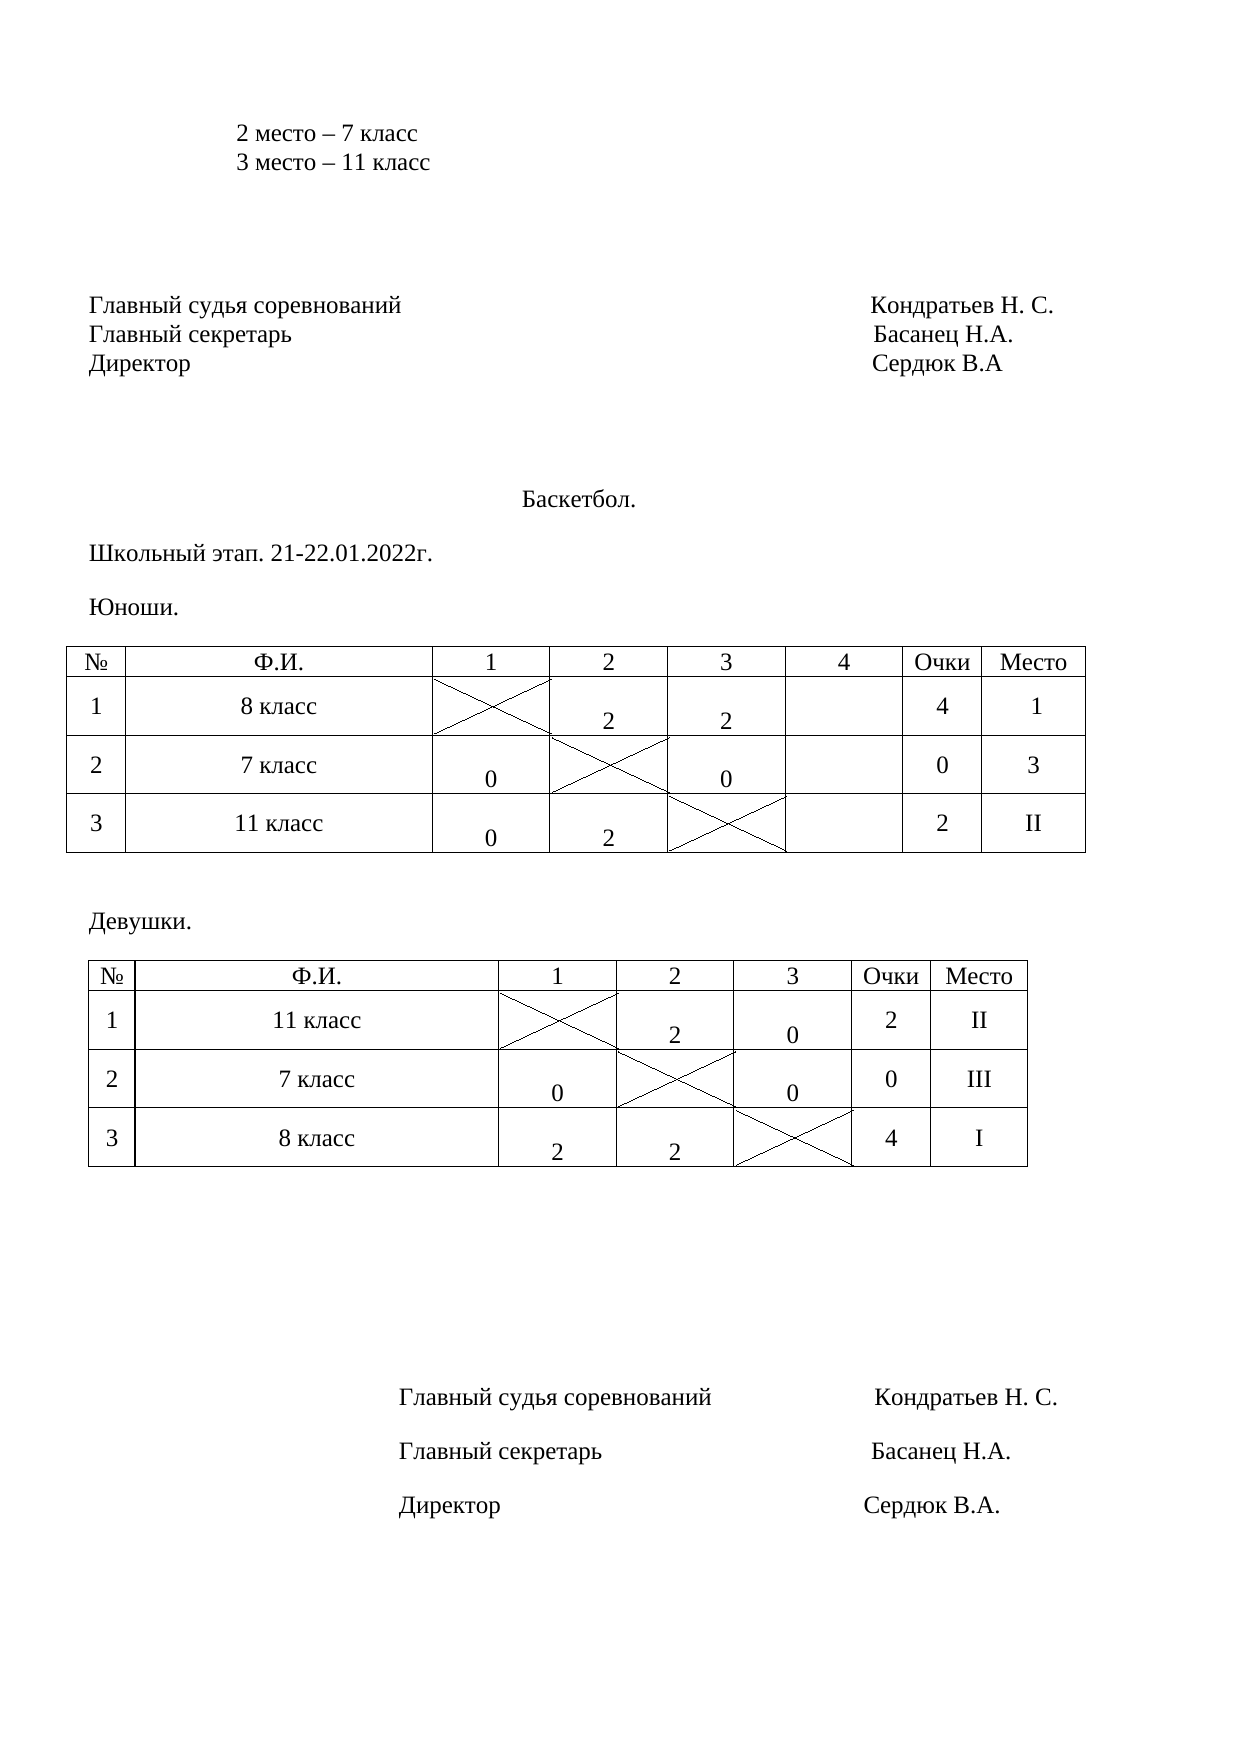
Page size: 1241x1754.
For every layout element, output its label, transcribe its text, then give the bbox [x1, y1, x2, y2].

table_cell 0 [734, 991, 851, 1049]
table_cell 0 [499, 1050, 616, 1107]
table_header Ф.И. [136, 961, 498, 990]
table_cell 11 класс [126, 794, 432, 852]
list Директор Сердюк В.А. [399, 1490, 1063, 1519]
table_header 3 [734, 961, 851, 990]
table_cell 2 [852, 991, 930, 1049]
table_cell 0 [433, 794, 549, 852]
table_cell III [931, 1050, 1027, 1107]
table_header 1 [499, 961, 616, 990]
table_cell 3 [982, 736, 1085, 793]
table_cell [550, 736, 667, 793]
list 3 место – 11 класс [236, 147, 1063, 176]
table_header Очки [903, 647, 981, 676]
table_header № [67, 647, 125, 676]
table_cell 2 [668, 677, 785, 734]
list Школьный этап. 21-22.01.2022г. [88, 538, 1063, 567]
table_cell [786, 736, 902, 793]
table_header Ф.И. [126, 647, 432, 676]
table_cell 7 класс [126, 736, 432, 793]
table_header Место [931, 961, 1027, 990]
table_cell 7 класс [136, 1050, 498, 1107]
table_cell I [931, 1108, 1027, 1166]
table_cell 3 [67, 794, 125, 852]
table_cell [786, 794, 902, 852]
table_header 4 [786, 647, 902, 676]
table_cell [734, 1108, 851, 1166]
table_header 2 [617, 961, 733, 990]
table_cell 0 [433, 736, 549, 793]
table_header № [89, 961, 134, 990]
list 2 место – 7 класс [236, 118, 1063, 147]
table_cell 8 класс [136, 1108, 498, 1166]
table_header Очки [852, 961, 930, 990]
table_cell [617, 1050, 733, 1107]
table_cell 3 [89, 1108, 134, 1166]
table_cell 2 [550, 677, 667, 734]
table_header Место [982, 647, 1085, 676]
table_cell 1 [982, 677, 1085, 734]
table_cell 2 [67, 736, 125, 793]
table_cell 0 [734, 1050, 851, 1107]
table_cell [499, 991, 616, 1049]
table_header 2 [550, 647, 667, 676]
table_cell 4 [903, 677, 981, 734]
table_cell II [982, 794, 1085, 852]
table_cell 2 [617, 1108, 733, 1166]
list Главный секретарь Басанец Н.А. [399, 1436, 1063, 1465]
table_cell [668, 794, 785, 852]
table_cell 0 [903, 736, 981, 793]
list Директор Сердюк В.А [88, 348, 1063, 377]
table_cell 2 [499, 1108, 616, 1166]
table_cell 4 [852, 1108, 930, 1166]
table_header 3 [668, 647, 785, 676]
table_cell [786, 677, 902, 734]
table_cell 0 [852, 1050, 930, 1107]
table_cell 2 [903, 794, 981, 852]
text Баскетбол. [88, 484, 1063, 513]
table_cell 2 [617, 991, 733, 1049]
table_cell [433, 677, 549, 734]
table_cell II [931, 991, 1027, 1049]
list Главный судья соревнований Кондратьев Н. С. [88, 291, 1063, 319]
list Юноши. [88, 592, 1063, 621]
table_cell 1 [89, 991, 134, 1049]
table_header 1 [433, 647, 549, 676]
table_cell 2 [550, 794, 667, 852]
list Главный секретарь Басанец Н.А. [88, 319, 1063, 348]
table_cell 8 класс [126, 677, 432, 734]
list Девушки. [88, 906, 1063, 935]
table_cell 1 [67, 677, 125, 734]
table_cell 2 [89, 1050, 134, 1107]
list Главный судья соревнований Кондратьев Н. С. [399, 1382, 1063, 1411]
table_cell 0 [668, 736, 785, 793]
table_cell 11 класс [136, 991, 498, 1049]
